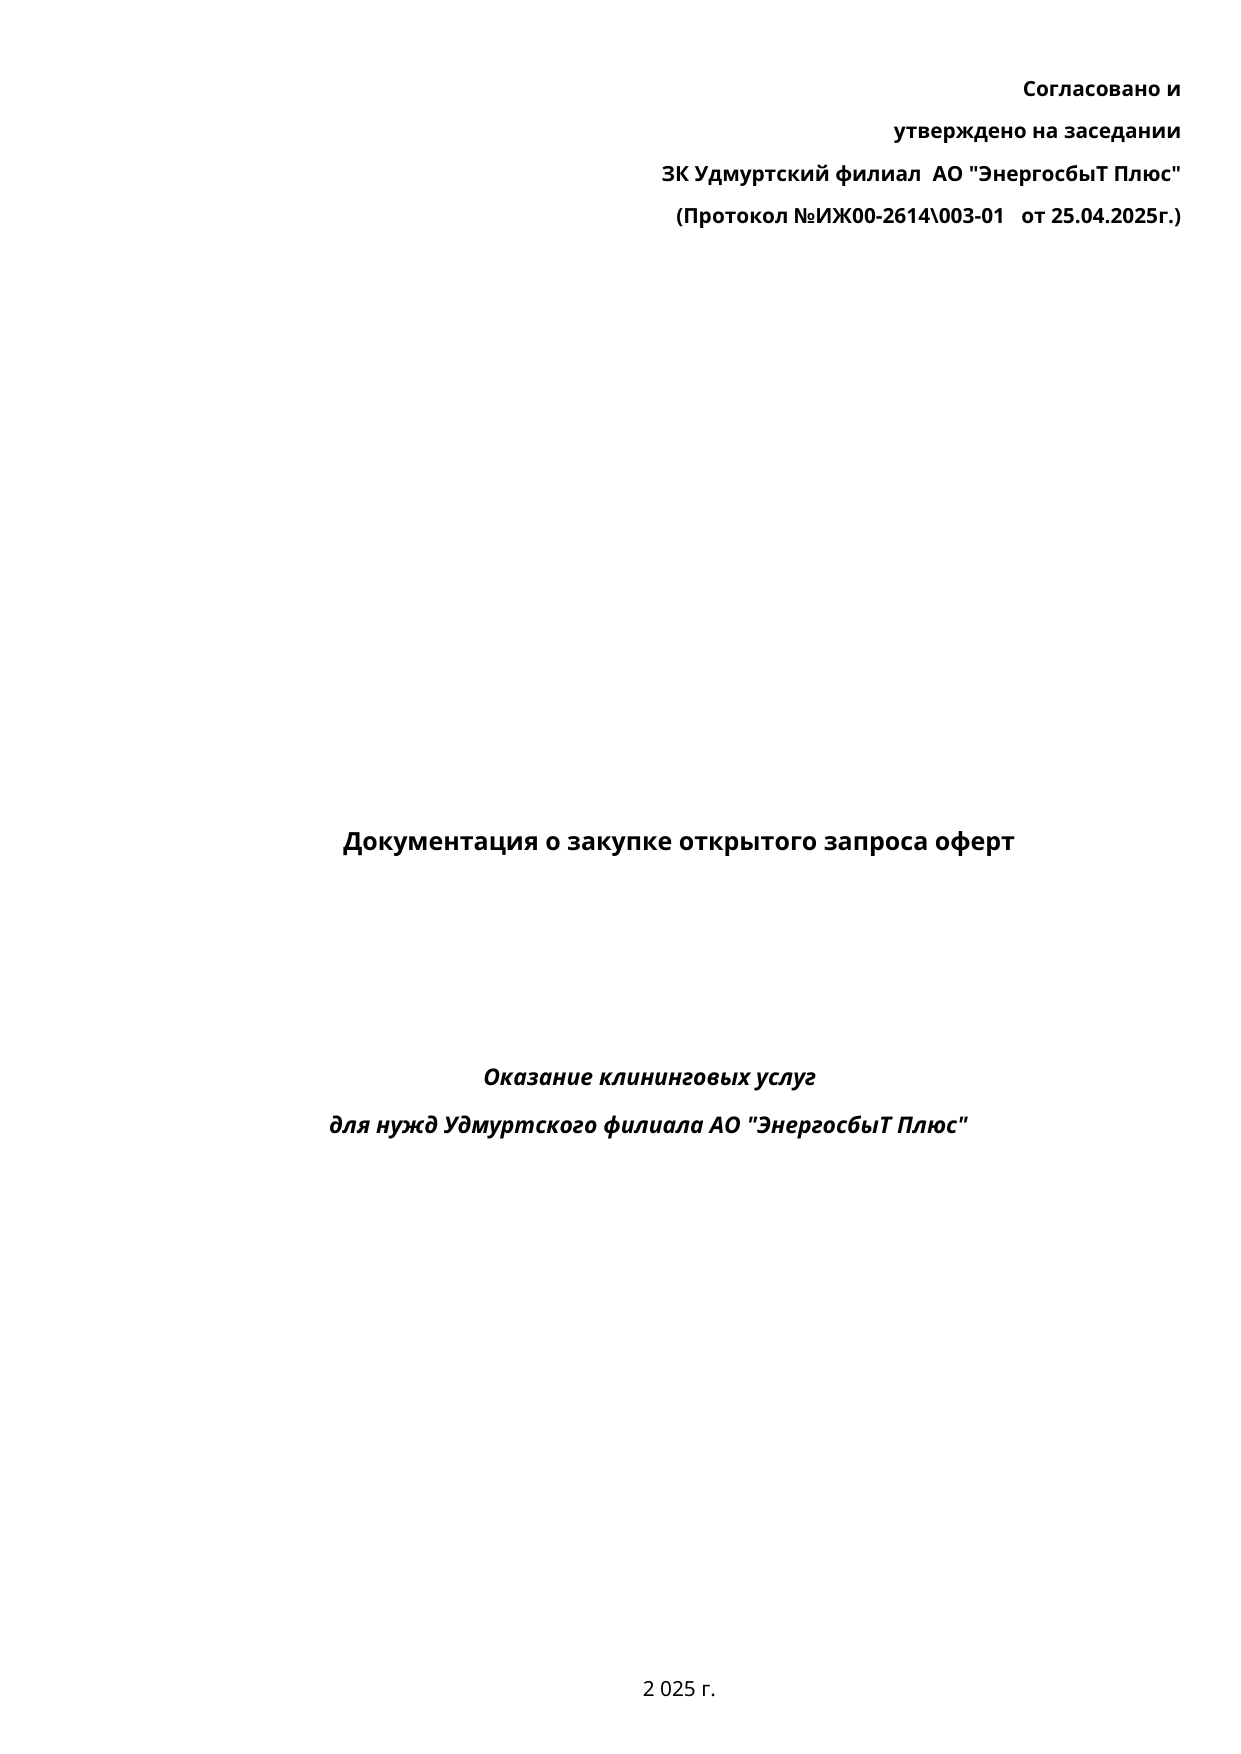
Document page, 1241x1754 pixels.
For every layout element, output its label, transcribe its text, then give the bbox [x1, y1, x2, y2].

text ЗК Удмуртский филиал АО "ЭнергосбыТ Плюс" [474, 159, 1181, 187]
text утверждено на заседании [474, 116, 1181, 145]
text Документация о закупке открытого запроса оферт [118, 823, 1181, 857]
text (Протокол №ИЖ00-2614\003-01 от 25.04.2025г.) [474, 202, 1181, 230]
text Оказание клининговых услуг [118, 1061, 1181, 1092]
text 2 025 г. [118, 1674, 1181, 1702]
text Согласовано и [474, 74, 1181, 102]
text для нужд Удмуртского филиала АО "ЭнергосбыТ Плюс" [118, 1109, 1181, 1140]
